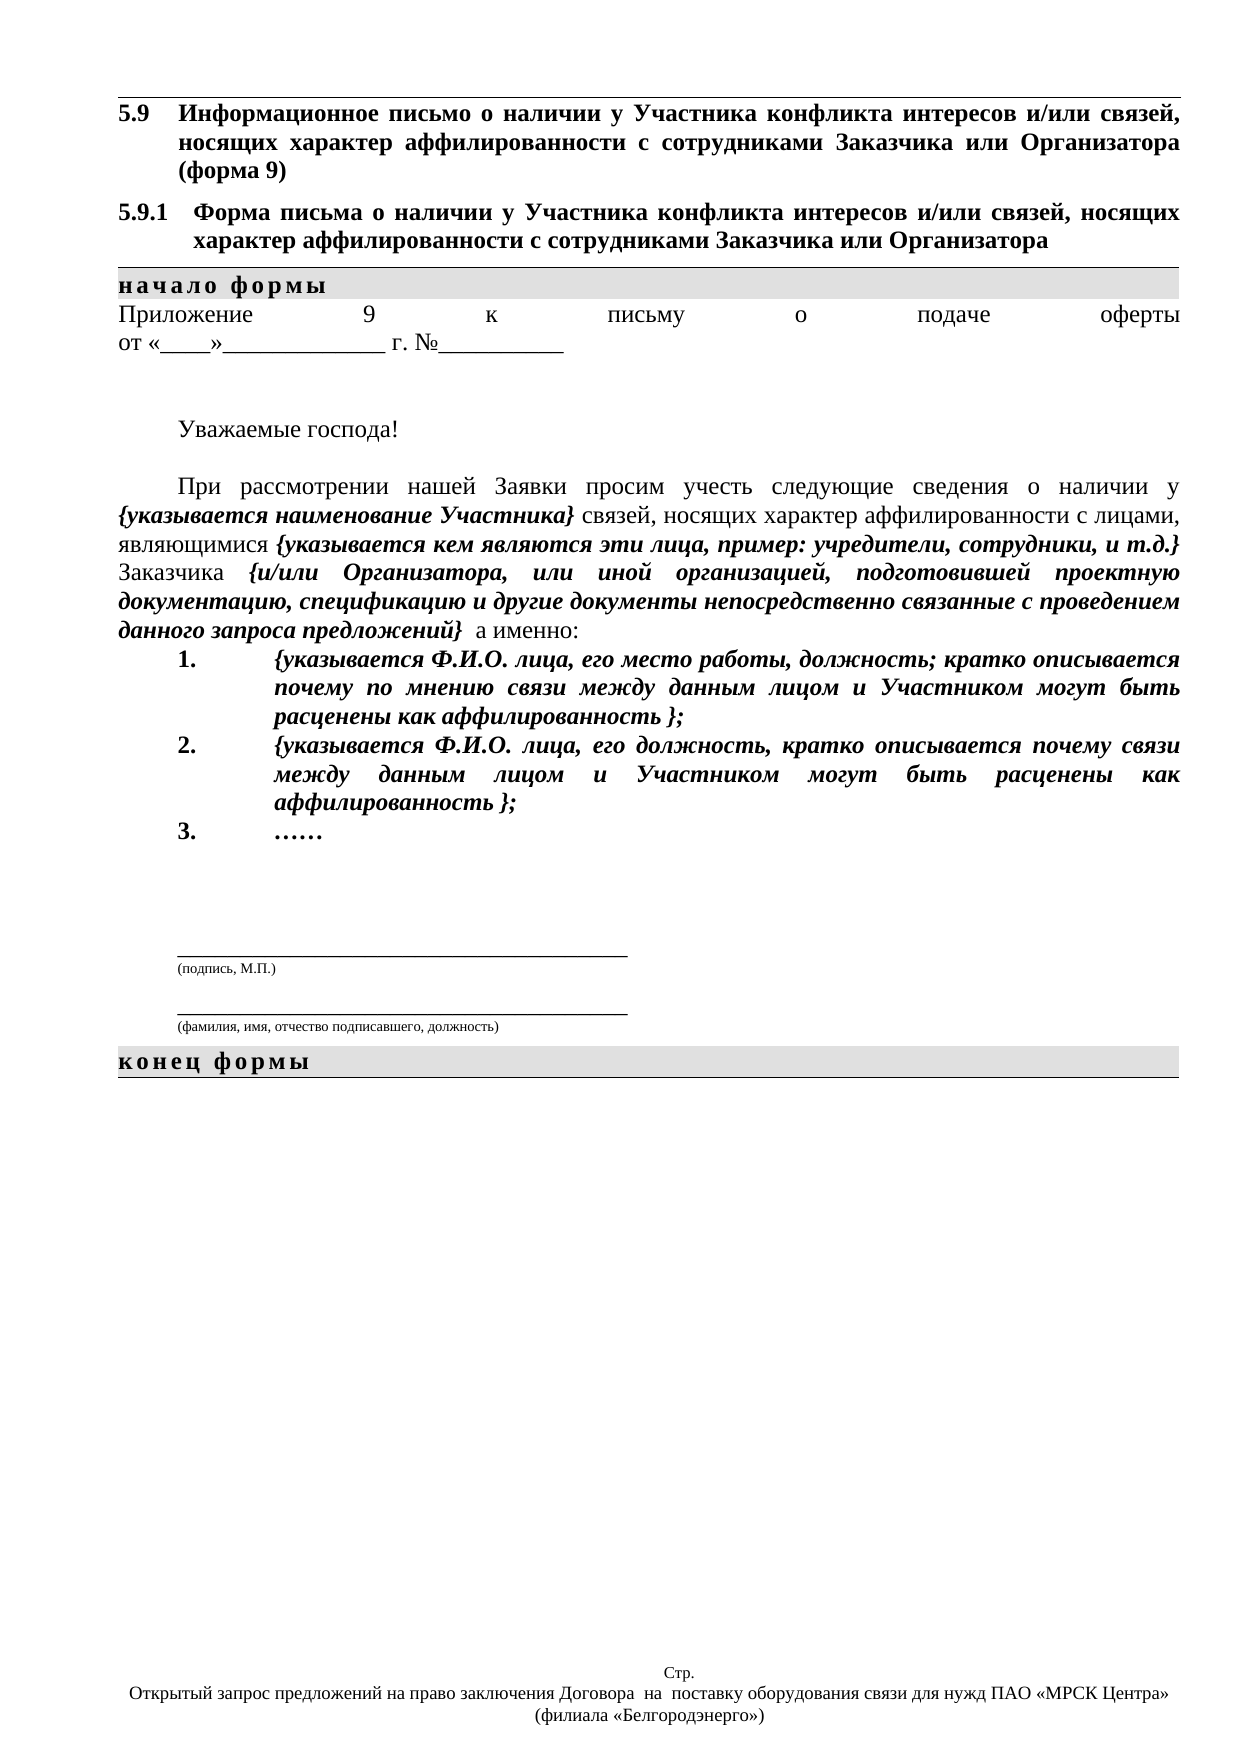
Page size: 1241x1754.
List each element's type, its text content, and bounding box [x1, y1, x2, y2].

list {указывается Ф.И.О. лица, его место работы, должность; кратко описывается почему по мнению связи между данным лицом и Участником могут быть расценены как аффилированность }; [177, 644, 1181, 730]
text Уважаемые господа! [118, 414, 1181, 442]
text (фамилия, имя, отчество подписавшего, должность) [118, 1017, 797, 1046]
list {указывается Ф.И.О. лица, его должность, кратко описывается почему связи между данным лицом и Участником могут быть расценены как аффилированность }; [177, 730, 1181, 816]
text конец формы [118, 1046, 1179, 1077]
text (подпись, М.П.) [118, 960, 797, 989]
subtitle Информационное письмо о наличии у Участника конфликта интересов и/или связей, носящих характер аффилированности с сотрудниками Заказчика или Организатора (форма 9) [118, 98, 1181, 184]
text ____________________________________ [118, 931, 1181, 960]
text При рассмотрении нашей Заявки просим учесть следующие сведения о наличии у {указывается наименование Участника} связей, носящих характер аффилированности с лицами, являющимися {указывается кем являются эти лица, пример: учредители, сотрудники, и т.д.} Заказчика {и/или Организатора, или иной организацией, подготовившей проектную документацию, спецификацию и другие документы непосредственно связанные с проведением данного запроса предложений} а именно: [118, 471, 1181, 644]
list …… [177, 816, 1181, 845]
subtitle Форма письма о наличии у Участника конфликта интересов и/или связей, носящих характер аффилированности с сотрудниками Заказчика или Организатора [118, 197, 1181, 254]
text ____________________________________ [118, 989, 1181, 1017]
text начало формы [118, 268, 1179, 299]
text Приложение 9 к письму о подаче оферты от «____»_____________ г. №__________ [118, 299, 1181, 356]
